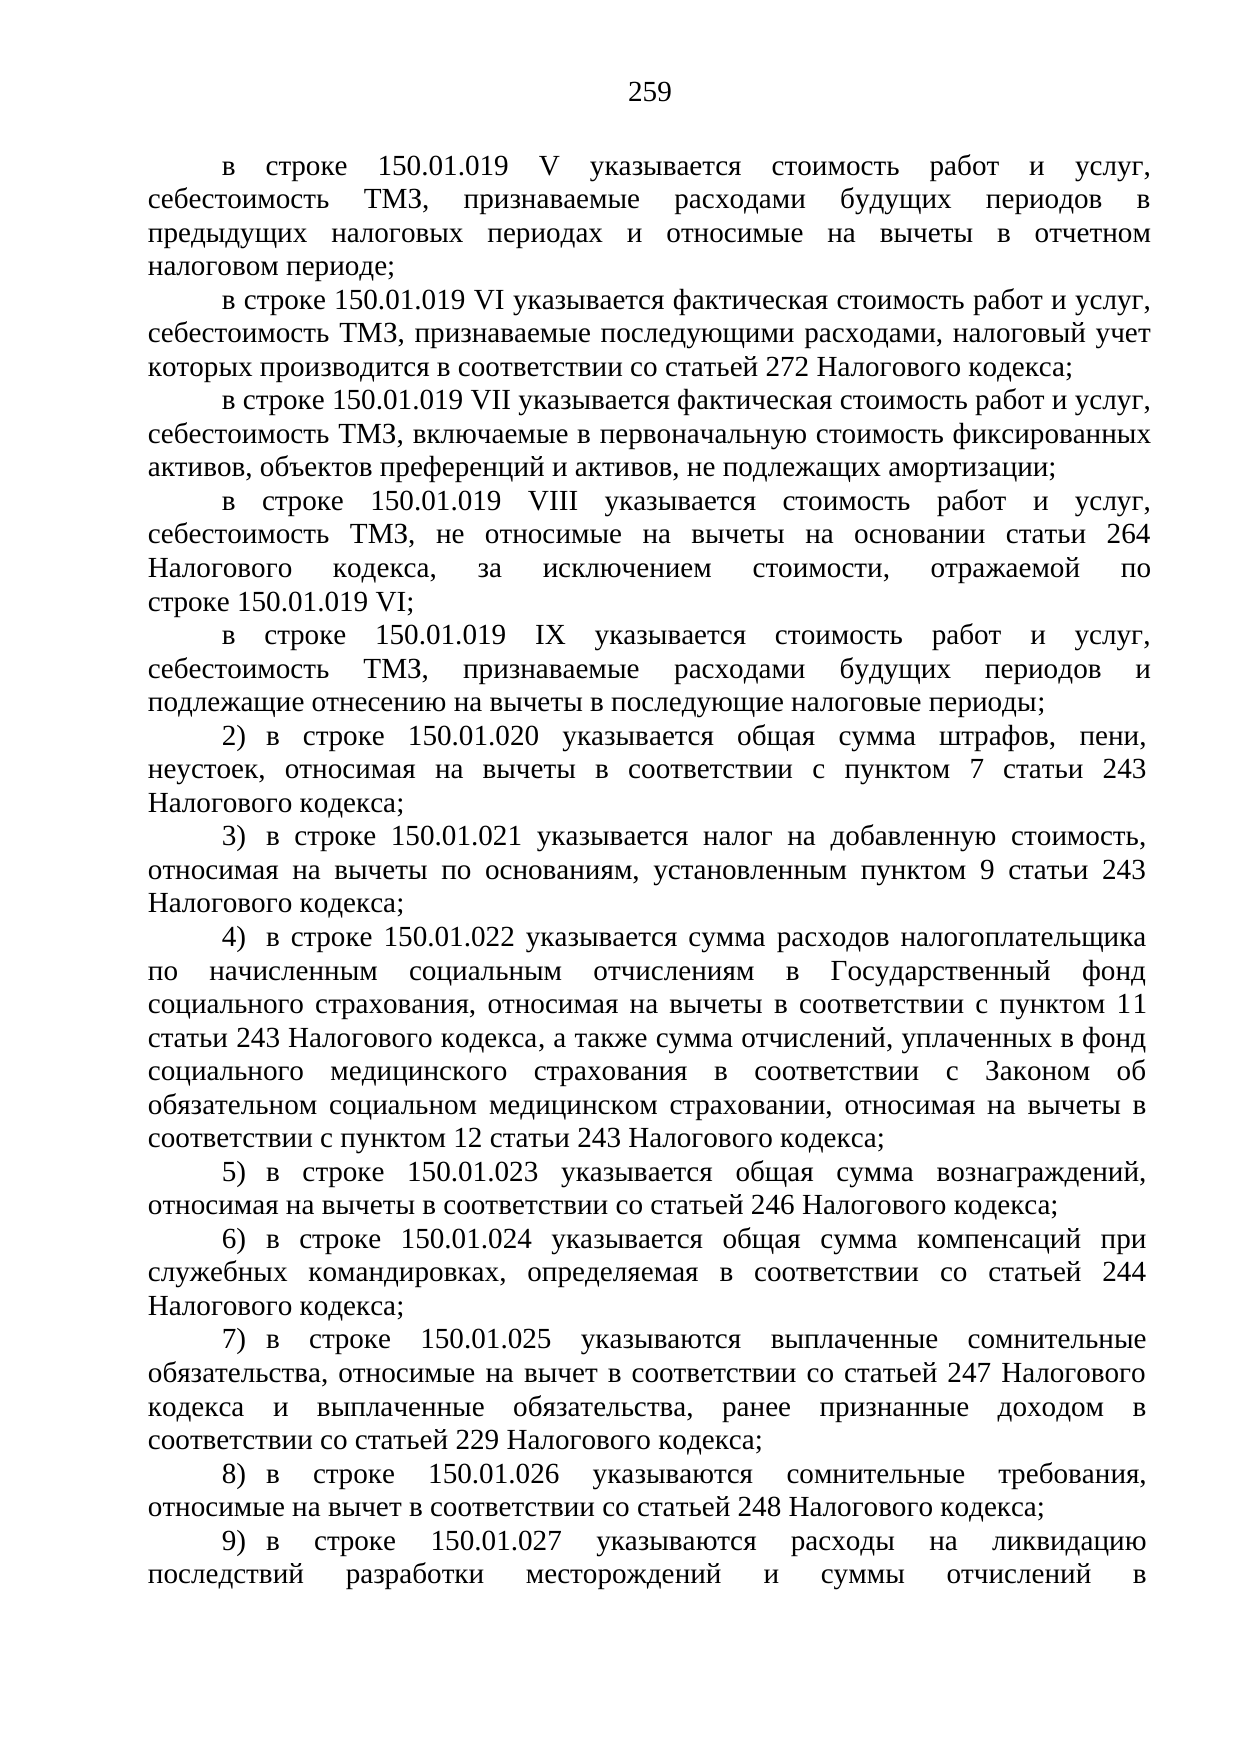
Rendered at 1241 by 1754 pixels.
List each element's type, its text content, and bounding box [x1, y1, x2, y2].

list в строке 150.01.026 указываются сомнительные требования, относимые на вычет в соответствии со статьей 248 Налогового кодекса; [148, 1456, 1147, 1523]
list в строке 150.01.020 указывается общая сумма штрафов, пени, неустоек, относимая на вычеты в соответствии с пунктом 7 статьи 243 Налогового кодекса; [148, 718, 1147, 818]
text в строке 150.01.019 V указывается стоимость работ и услуг, себестоимость ТМЗ, признаваемые расходами будущих периодов в предыдущих налоговых периодах и относимые на вычеты в отчетном налоговом периоде; [148, 148, 1152, 282]
list в строке 150.01.022 указывается сумма расходов налогоплательщика по начисленным социальным отчислениям в Государственный фонд социального страхования, относимая на вычеты в соответствии с пунктом 11 статьи 243 Налогового кодекса, а также сумма отчислений, уплаченных в фонд социального медицинского страхования в соответствии с Законом об обязательном социальном медицинском страховании, относимая на вычеты в соответствии с пунктом 12 статьи 243 Налогового кодекса; [148, 919, 1147, 1154]
text в строке 150.01.019 VIII указывается стоимость работ и услуг, себестоимость ТМЗ, не относимые на вычеты на основании статьи 264 Налогового кодекса, за исключением стоимости, отражаемой по строке 150.01.019 VI; [148, 483, 1152, 617]
list в строке 150.01.021 указывается налог на добавленную стоимость, относимая на вычеты по основаниям, установленным пунктом 9 статьи 243 Налогового кодекса; [148, 818, 1147, 919]
text в строке 150.01.019 VI указывается фактическая стоимость работ и услуг, себестоимость ТМЗ, признаваемые последующими расходами, налоговый учет которых производится в соответствии со статьей 272 Налогового кодекса; [148, 282, 1152, 382]
list в строке 150.01.024 указывается общая сумма компенсаций при служебных командировках, определяемая в соответствии со статьей 244 Налогового кодекса; [148, 1221, 1147, 1322]
list в строке 150.01.025 указываются выплаченные сомнительные обязательства, относимые на вычет в соответствии со статьей 247 Налогового кодекса и выплаченные обязательства, ранее признанные доходом в соответствии со статьей 229 Налогового кодекса; [148, 1322, 1147, 1456]
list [148, 1523, 1147, 1590]
text в строке 150.01.019 IX указывается стоимость работ и услуг, себестоимость ТМЗ, признаваемые расходами будущих периодов и подлежащие отнесению на вычеты в последующие налоговые периоды; [148, 617, 1152, 718]
list в строке 150.01.023 указывается общая сумма вознаграждений, относимая на вычеты в соответствии со статьей 246 Налогового кодекса; [148, 1154, 1147, 1221]
text в строке 150.01.019 VII указывается фактическая стоимость работ и услуг, себестоимость ТМЗ, включаемые в первоначальную стоимость фиксированных активов, объектов преференций и активов, не подлежащих амортизации; [148, 382, 1152, 483]
